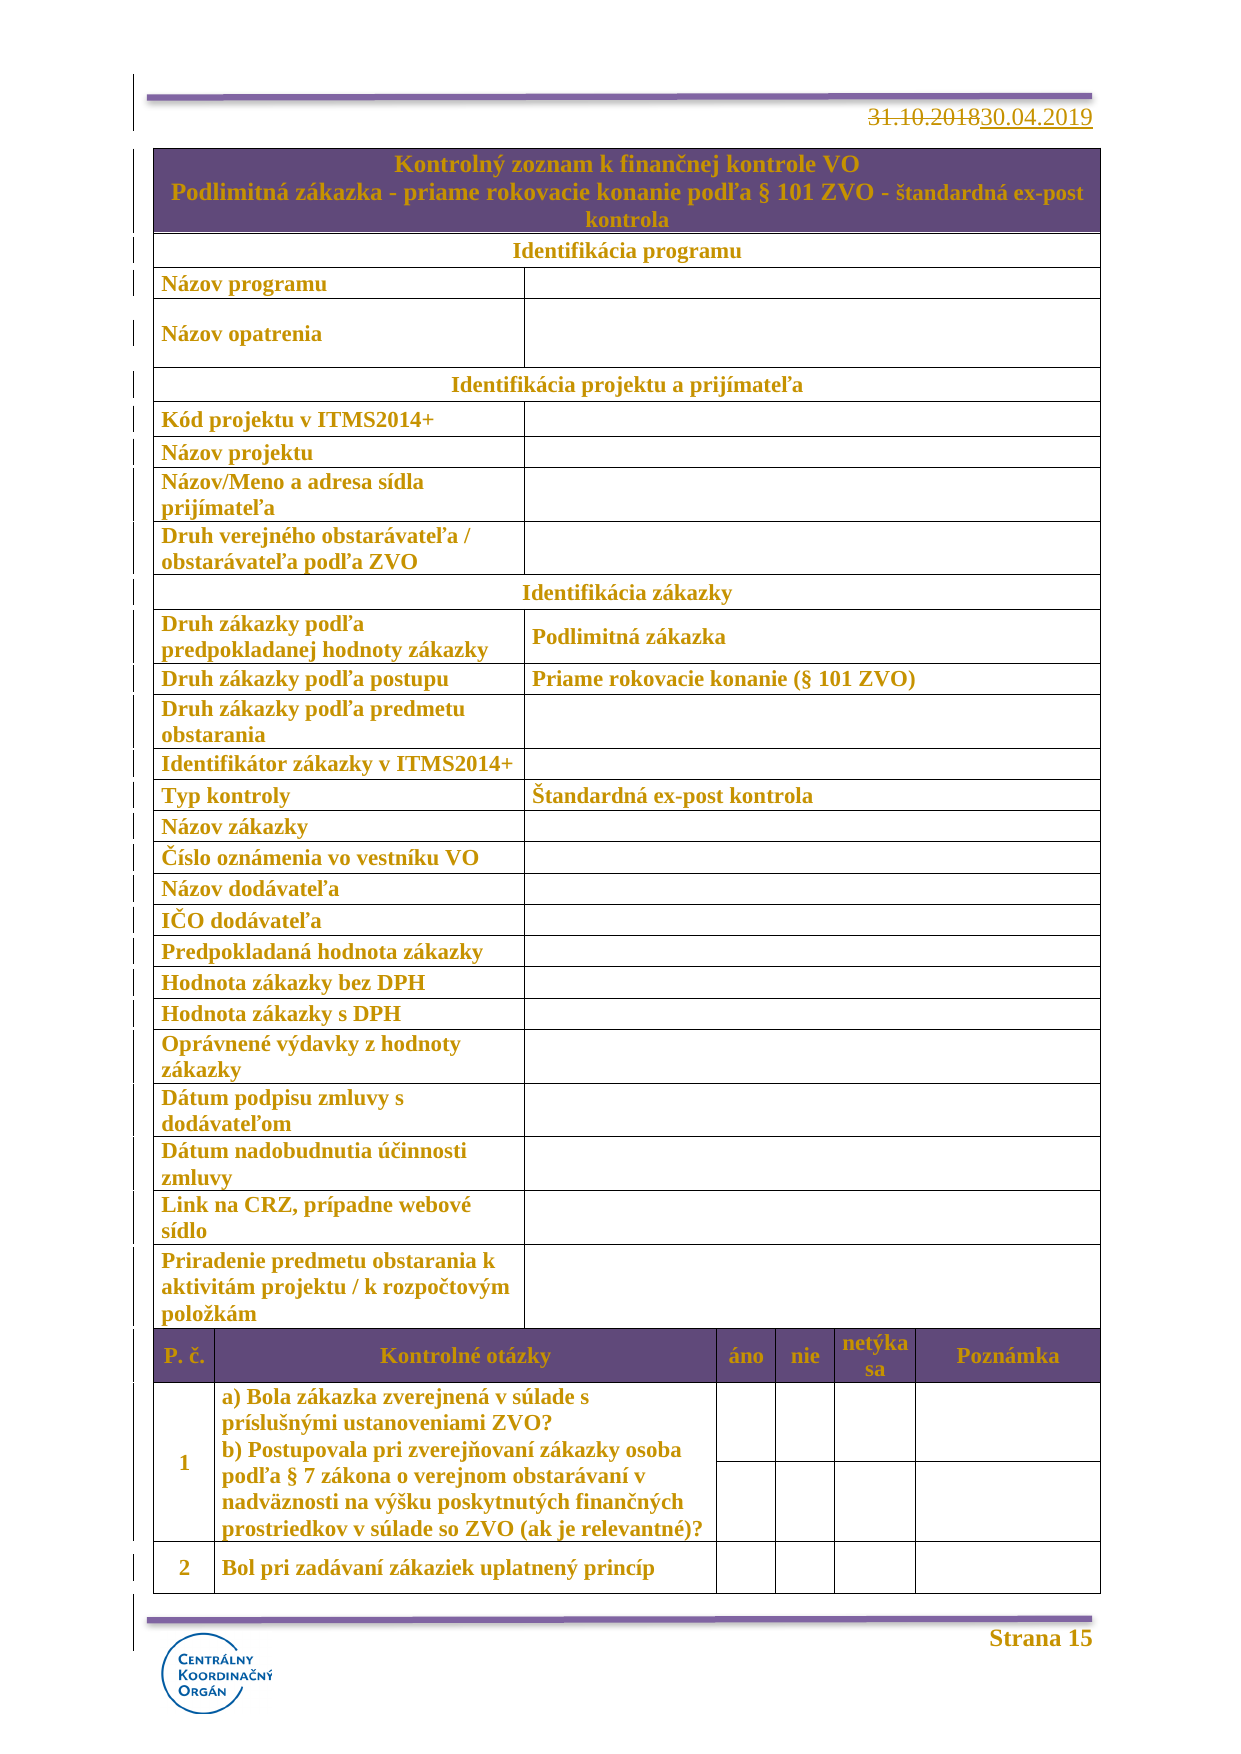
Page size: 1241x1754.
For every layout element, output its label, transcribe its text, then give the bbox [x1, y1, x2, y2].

table_cell [525, 1030, 1100, 1082]
table_cell Číslo oznámenia vo vestníku VO [154, 842, 524, 872]
table_cell [525, 299, 1100, 367]
table_cell Identifikácia projektu a prijímateľa [154, 368, 1100, 401]
table_cell Názov dodávateľa [154, 874, 524, 904]
table_cell [916, 1383, 1100, 1461]
table_header Kontrolný zoznam k finančnej kontrole VO Podlimitná zákazka - priame rokovacie konanie podľa § 101 ZVO - štandardná ex-post kontrola [154, 149, 1100, 232]
table_cell [835, 1383, 915, 1461]
table_cell Identifikácia programu [154, 234, 1100, 267]
table_cell Identifikácia zákazky [154, 575, 1100, 609]
table_cell [525, 967, 1100, 997]
table_cell Kód projektu v ITMS2014+ [154, 402, 524, 436]
table_cell Typ kontroly [154, 780, 524, 810]
table_cell áno [717, 1329, 775, 1382]
table_cell netýka sa [835, 1329, 915, 1382]
table_cell P. č. [154, 1329, 214, 1382]
table_cell Druh zákazky podľa postupu [154, 664, 524, 694]
table_cell [776, 1383, 834, 1461]
picture [159, 1631, 272, 1713]
table_cell [525, 522, 1100, 574]
table_cell [525, 437, 1100, 467]
table_cell Dátum podpisu zmluvy s dodávateľom [154, 1084, 524, 1136]
table_cell [525, 842, 1100, 872]
table_cell [776, 1462, 834, 1541]
table_cell Hodnota zákazky s DPH [154, 999, 524, 1029]
table_cell [525, 402, 1100, 436]
table_cell Poznámka [916, 1329, 1100, 1382]
table_cell Názov zákazky [154, 811, 524, 841]
table_cell [525, 1245, 1100, 1328]
table_cell IČO dodávateľa [154, 905, 524, 935]
table_cell a) Bola zákazka zverejnená v súlade s príslušnými ustanoveniami ZVO? b) Postupovala pri zverejňovaní zákazky osoba podľa § 7 zákona o verejnom obstarávaní v nadväznosti na výšku poskytnutých finančných prostriedkov v súlade so ZVO (ak je relevantné)? [215, 1383, 716, 1541]
table_cell Hodnota zákazky bez DPH [154, 967, 524, 997]
table_cell [525, 268, 1100, 298]
table_cell Dátum nadobudnutia účinnosti zmluvy [154, 1137, 524, 1190]
table_cell Predpokladaná hodnota zákazky [154, 936, 524, 966]
table_cell [525, 1137, 1100, 1190]
table_cell nie [776, 1329, 834, 1382]
table_cell Druh zákazky podľa predmetu obstarania [154, 695, 524, 747]
table_cell Link na CRZ, prípadne webové sídlo [154, 1191, 524, 1244]
table_cell [525, 999, 1100, 1029]
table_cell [215, 1542, 716, 1593]
table_cell [525, 1084, 1100, 1136]
table_cell Podlimitná zákazka [525, 610, 1100, 662]
table_cell [835, 1462, 915, 1541]
table_cell 2 [154, 1542, 214, 1593]
table_cell Druh verejného obstarávateľa / obstarávateľa podľa ZVO [154, 522, 524, 574]
table_cell [776, 1542, 834, 1593]
table_cell [525, 749, 1100, 779]
table_cell [717, 1462, 775, 1541]
table_cell [835, 1542, 915, 1593]
table_cell Priradenie predmetu obstarania k aktivitám projektu / k rozpočtovým položkám [154, 1245, 524, 1328]
table_cell Oprávnené výdavky z hodnoty zákazky [154, 1030, 524, 1082]
table_cell Identifikátor zákazky v ITMS2014+ [154, 749, 524, 779]
table_cell [525, 811, 1100, 841]
table_cell Kontrolné otázky [215, 1329, 716, 1382]
table_cell [717, 1542, 775, 1593]
table_cell [525, 468, 1100, 521]
table_cell [525, 874, 1100, 904]
table_cell Priame rokovacie konanie (§ 101 ZVO) [525, 664, 1100, 694]
table_cell Názov projektu [154, 437, 524, 467]
table_cell Názov opatrenia [154, 299, 524, 367]
table_cell [525, 905, 1100, 935]
table_cell [525, 695, 1100, 747]
table_cell [916, 1542, 1100, 1593]
table_cell Názov/Meno a adresa sídla prijímateľa [154, 468, 524, 521]
table_cell [525, 1191, 1100, 1244]
table_cell [525, 936, 1100, 966]
table_cell 1 [154, 1383, 214, 1541]
table_cell [916, 1462, 1100, 1541]
table_cell Štandardná ex-post kontrola [525, 780, 1100, 810]
table_cell Názov programu [154, 268, 524, 298]
table_cell Druh zákazky podľa predpokladanej hodnoty zákazky [154, 610, 524, 662]
table_cell [717, 1383, 775, 1461]
